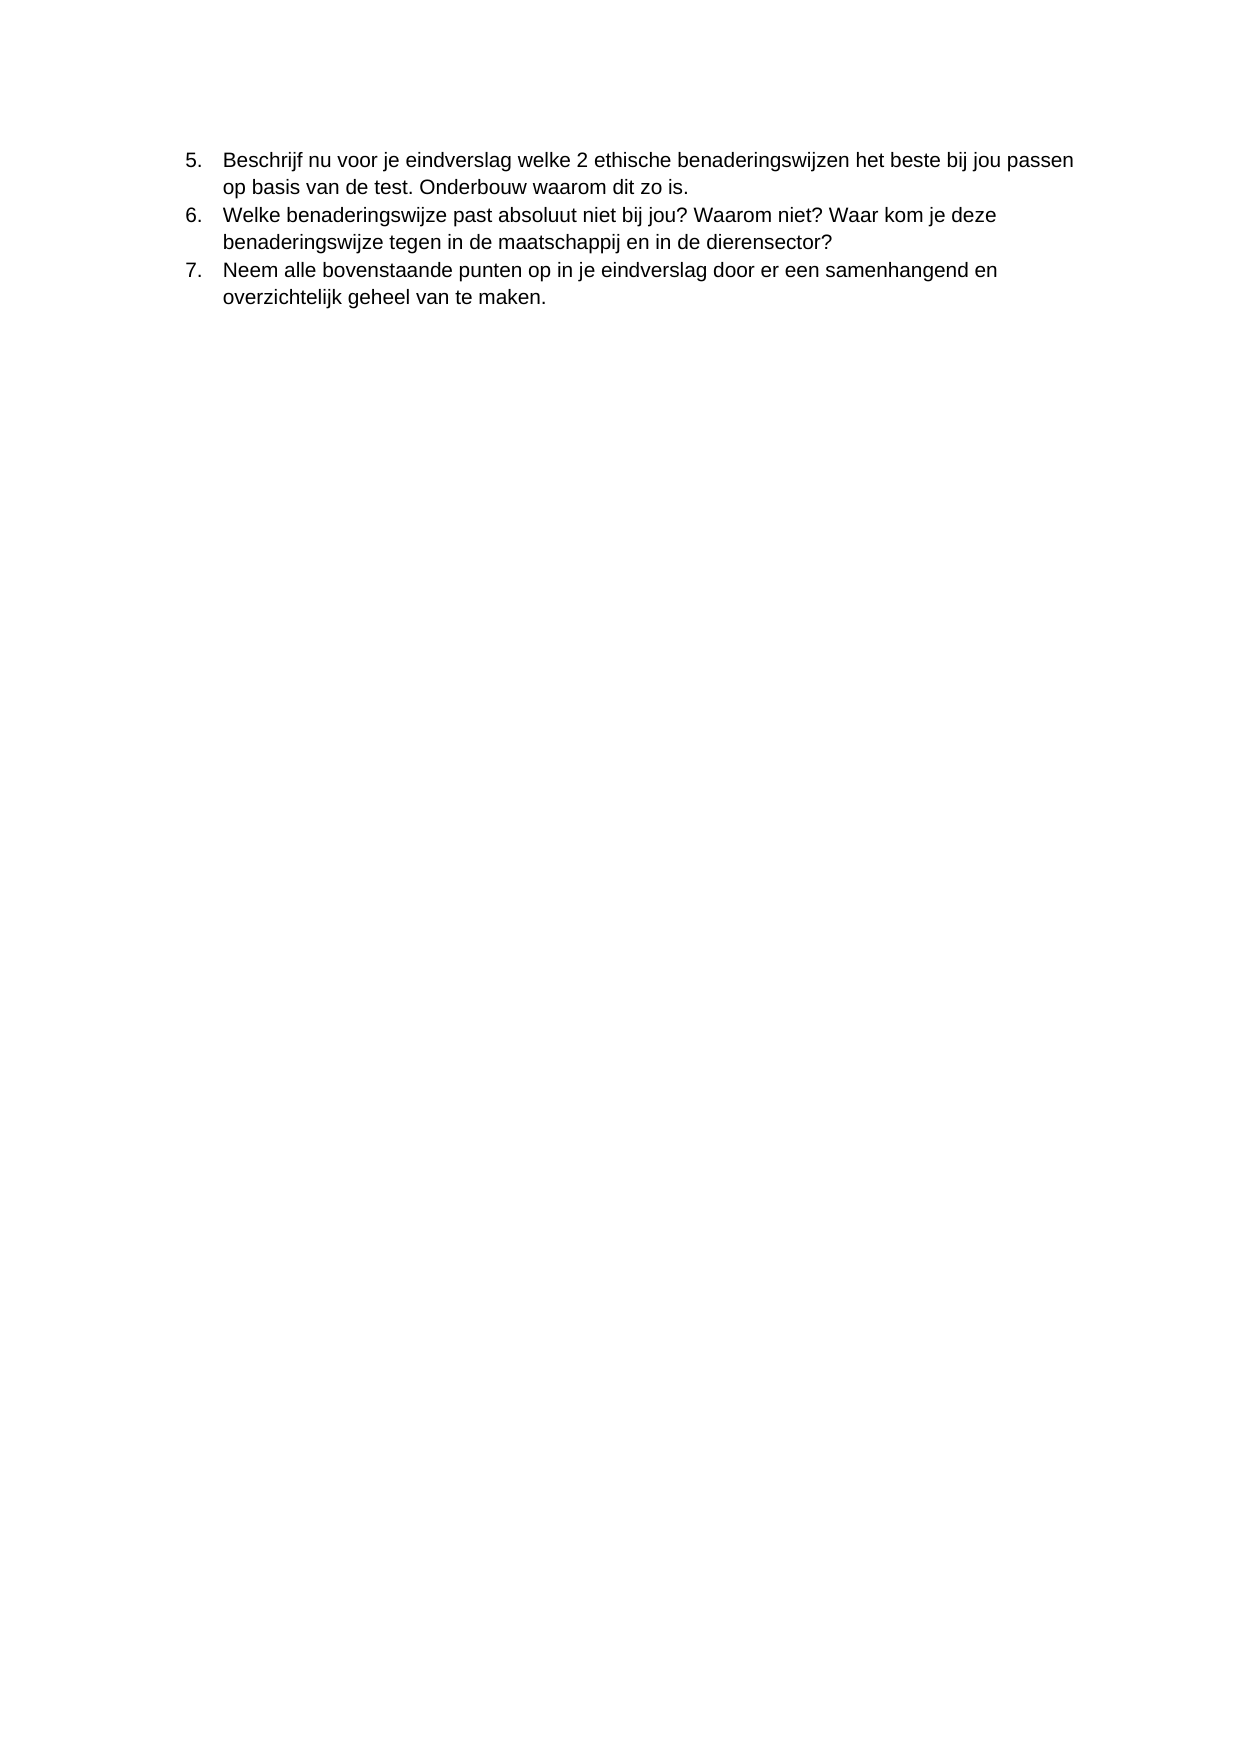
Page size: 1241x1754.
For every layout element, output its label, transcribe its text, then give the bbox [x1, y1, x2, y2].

list Beschrijf nu voor je eindverslag welke 2 ethische benaderingswijzen het beste bij jou passen op basis van de test. Onderbouw waarom dit zo is. [185, 148, 1093, 199]
list Neem alle bovenstaande punten op in je eindverslag door er een samenhangend en overzichtelijk geheel van te maken. [185, 258, 1093, 309]
list Welke benaderingswijze past absoluut niet bij jou? Waarom niet? Waar kom je deze benaderingswijze tegen in de maatschappij en in de dierensector? [185, 203, 1093, 254]
